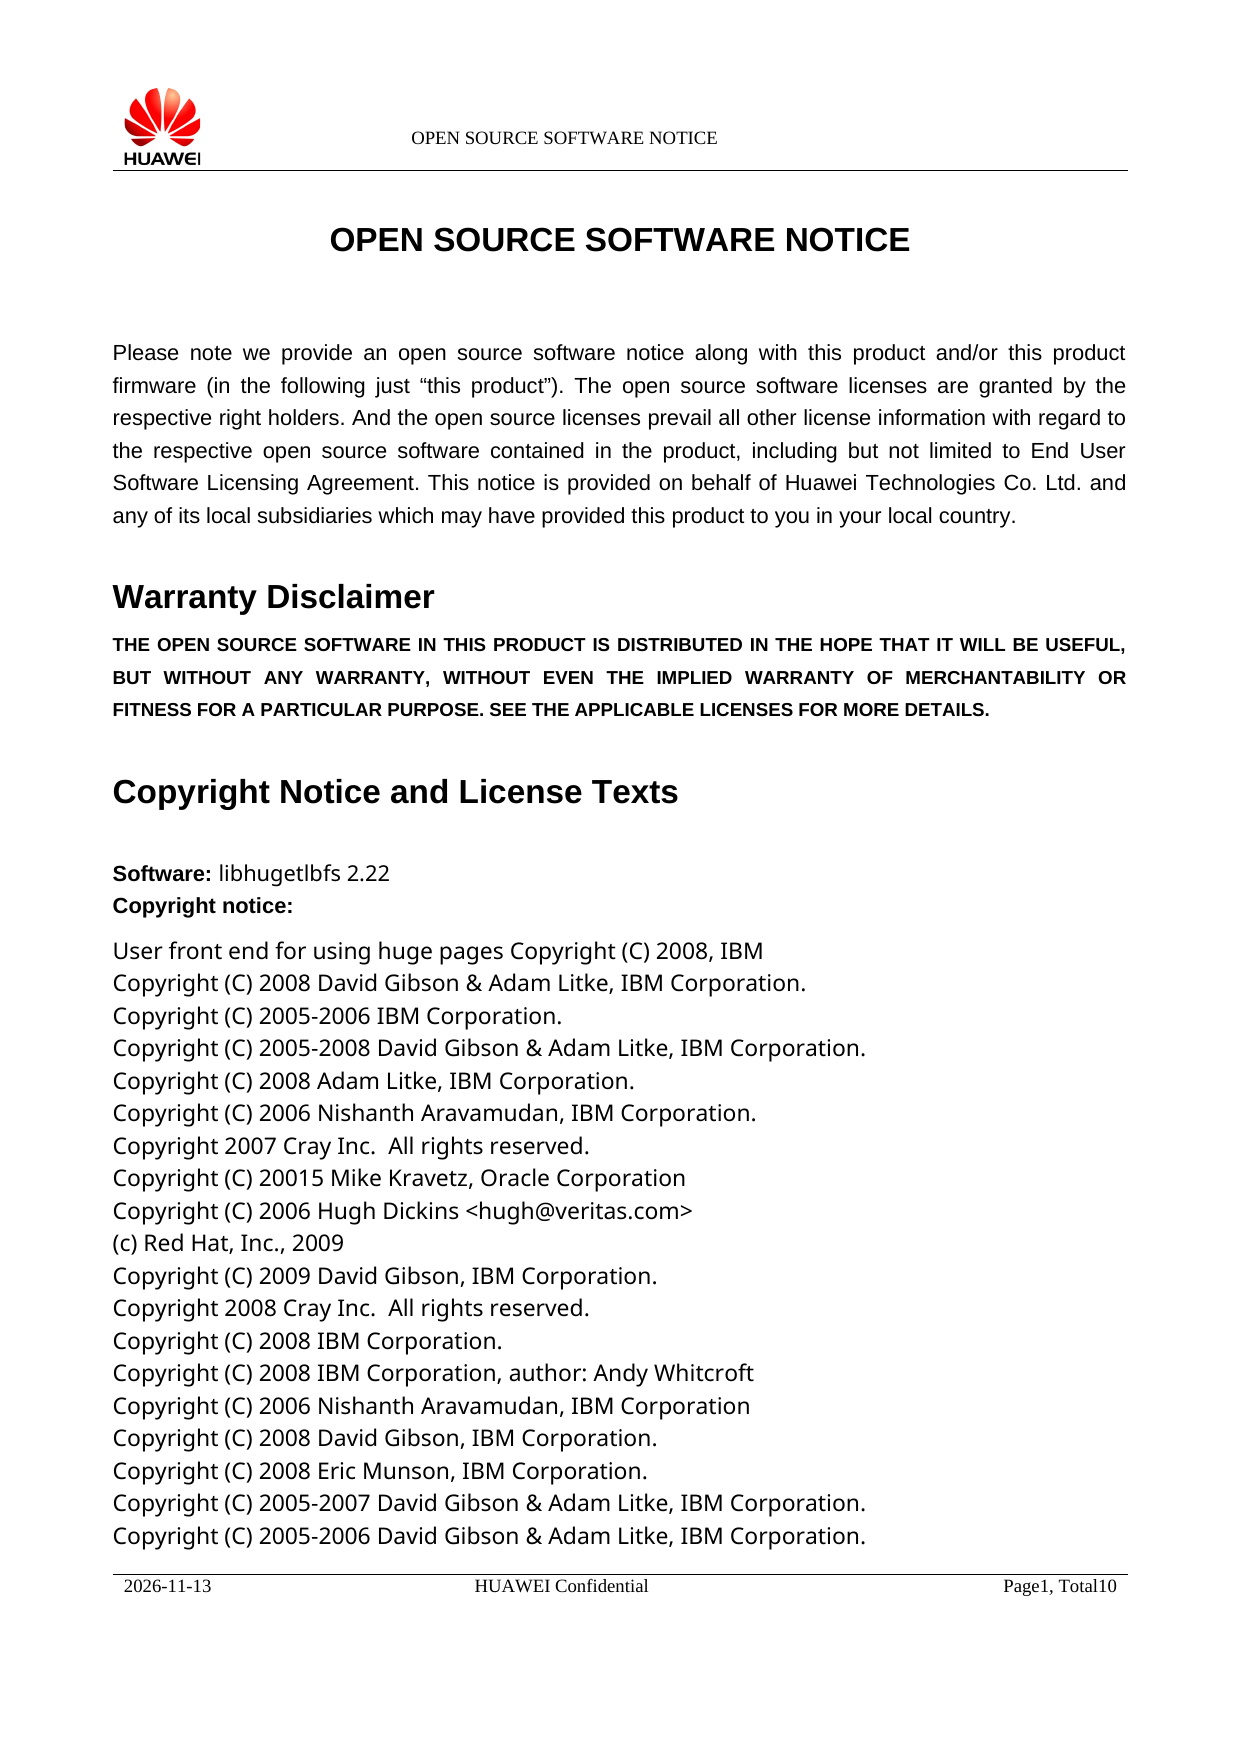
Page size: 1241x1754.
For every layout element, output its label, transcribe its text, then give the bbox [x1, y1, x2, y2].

title Software: libhugetlbfs 2.22 [112, 856, 1128, 889]
text Warranty Disclaimer [112, 564, 1128, 629]
text The open source software in this product is distributed in the hope that it will be useful, but WITHOUT ANY WARRANTY, without even the implied warranty of MERCHANTABILITY or FITNESS FOR A PARTICULAR PURPOSE. See the applicable licenses for more details. [112, 629, 1128, 726]
text Copyright Notice and License Texts [112, 759, 1128, 824]
text OPEN SOURCE SOFTWARE NOTICE [112, 206, 1128, 271]
text Please note we provide an open source software notice along with this product and/or this product firmware (in the following just “this product”). The open source software licenses are granted by the respective right holders. And the open source licenses prevail all other license information with regard to the respective open source software contained in the product, including but not limited to End User Software Licensing Agreement. This notice is provided on behalf of Huawei Technologies Co. Ltd. and any of its local subsidiaries which may have provided this product to you in your local country. [112, 336, 1128, 531]
picture [124, 88, 201, 165]
text Copyright notice: [112, 889, 1128, 921]
